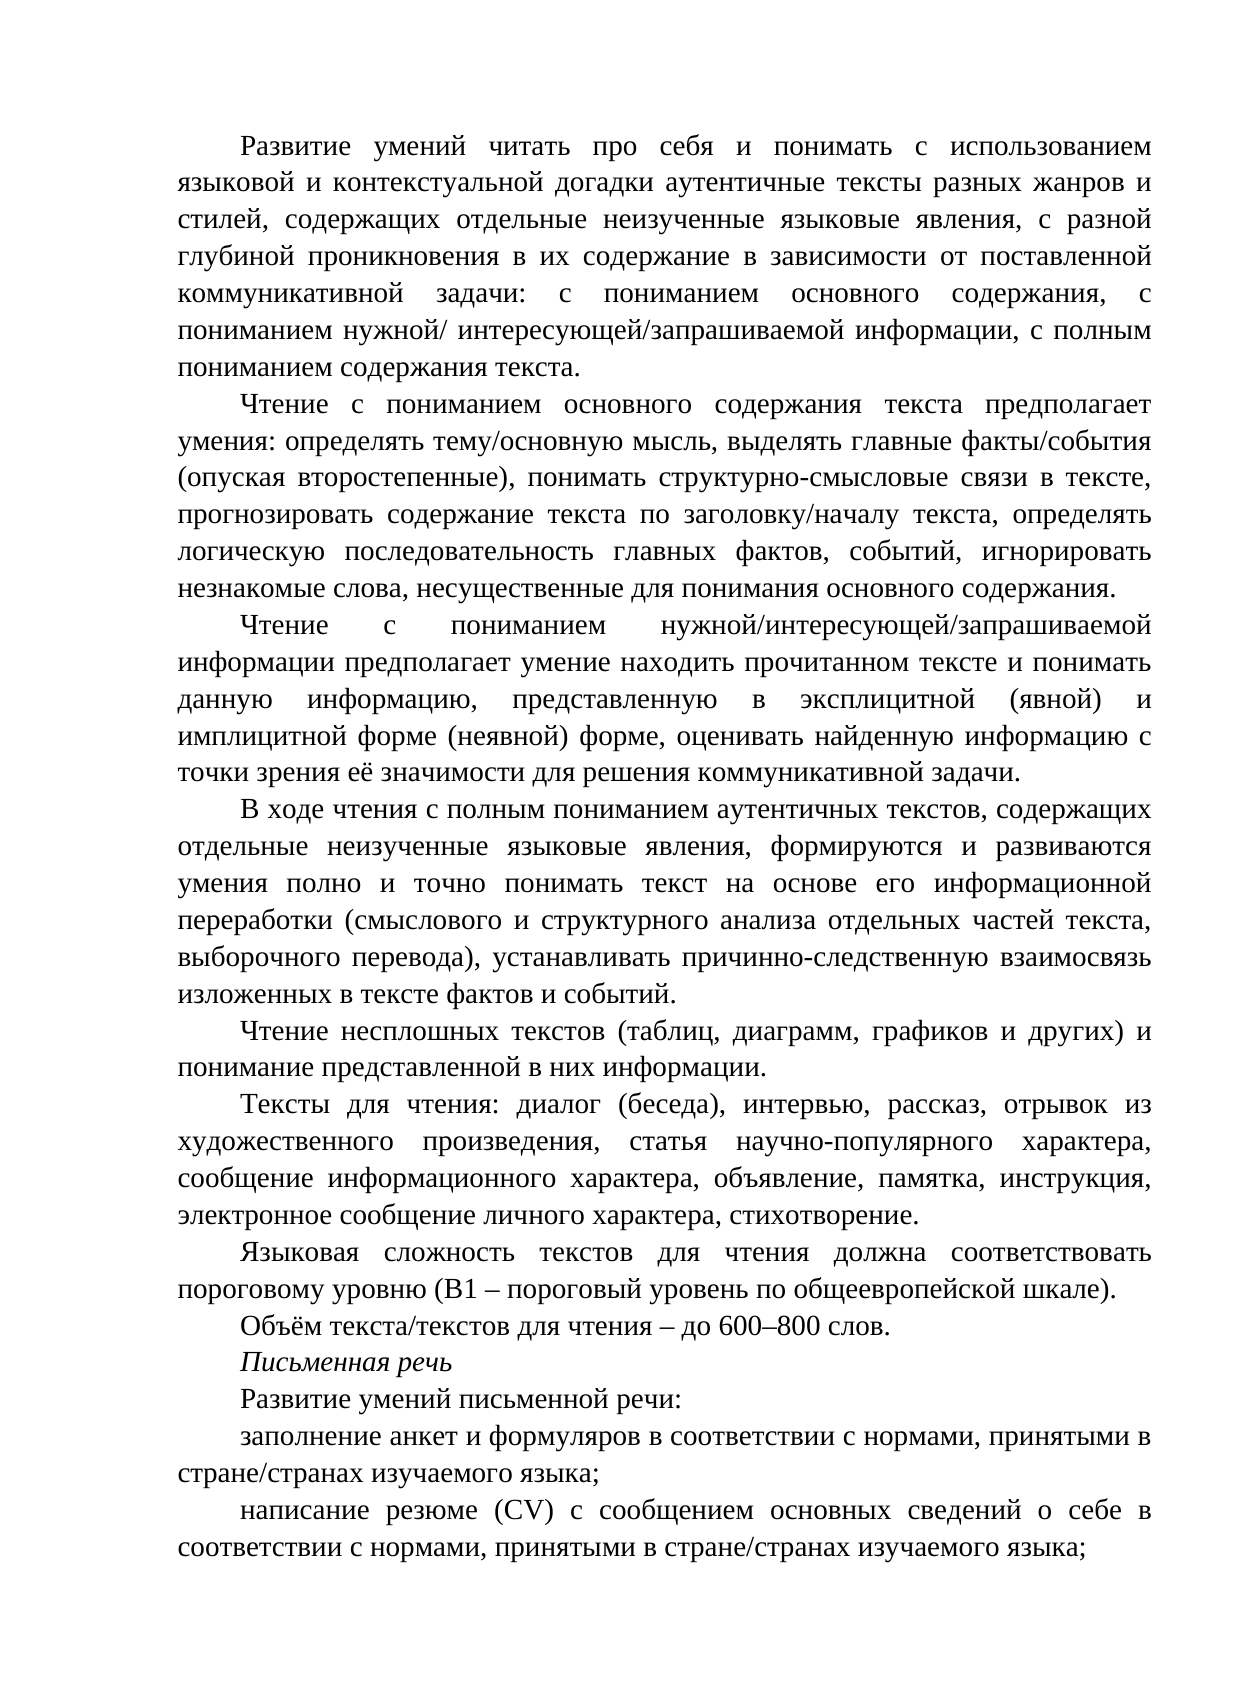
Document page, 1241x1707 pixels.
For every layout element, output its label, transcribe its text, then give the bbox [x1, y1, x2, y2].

text Объём текста/текстов для чтения – до 600–800 слов. [177, 1308, 1152, 1341]
text Чтение несплошных текстов (таблиц, диаграмм, графиков и других) и понимание представленной в них информации. [177, 1013, 1152, 1083]
text В ходе чтения с полным пониманием аутентичных текстов, содержащих отдельные неизученные языковые явления, формируются и развиваются умения полно и точно понимать текст на основе его информационной переработки (смыслового и структурного анализа отдельных частей текста, выборочного перевода), устанавливать причинно-следственную взаимосвязь изложенных в тексте фактов и событий. [177, 791, 1152, 1009]
text Развитие умений письменной речи: [177, 1381, 1152, 1415]
text Письменная речь [177, 1344, 1152, 1378]
text написание резюме (CV) с сообщением основных сведений о себе в соответствии с нормами, принятыми в стране/странах изучаемого языка; [177, 1492, 1152, 1562]
text Развитие умений читать про себя и понимать с использованием языковой и контекстуальной догадки аутентичные тексты разных жанров и стилей, содержащих отдельные неизученные языковые явления, с разной глубиной проникновения в их содержание в зависимости от поставленной коммуникативной задачи: с пониманием основного содержания, с пониманием нужной/ интересующей/запрашиваемой информации, с полным пониманием содержания текста. [177, 128, 1152, 382]
text заполнение анкет и формуляров в соответствии с нормами, принятыми в стране/странах изучаемого языка; [177, 1418, 1152, 1489]
text Чтение с пониманием основного содержания текста предполагает умения: определять тему/основную мысль, выделять главные факты/события (опуская второстепенные), понимать структурно-смысловые связи в тексте, прогнозировать содержание текста по заголовку/началу текста, определять логическую последовательность главных фактов, событий, игнорировать незнакомые слова, несущественные для понимания основного содержания. [177, 386, 1152, 604]
text Тексты для чтения: диалог (беседа), интервью, рассказ, отрывок из художественного произведения, статья научно-популярного характера, сообщение информационного характера, объявление, памятка, инструкция, электронное сообщение личного характера, стихотворение. [177, 1086, 1152, 1231]
text Чтение с пониманием нужной/интересующей/запрашиваемой информации предполагает умение находить прочитанном тексте и понимать данную информацию, представленную в эксплицитной (явной) и имплицитной форме (неявной) форме, оценивать найденную информацию с точки зрения её значимости для решения коммуникативной задачи. [177, 607, 1152, 788]
text Языковая сложность текстов для чтения должна соответствовать пороговому уровню (В1 – пороговый уровень по общеевропейской шкале). [177, 1234, 1152, 1304]
